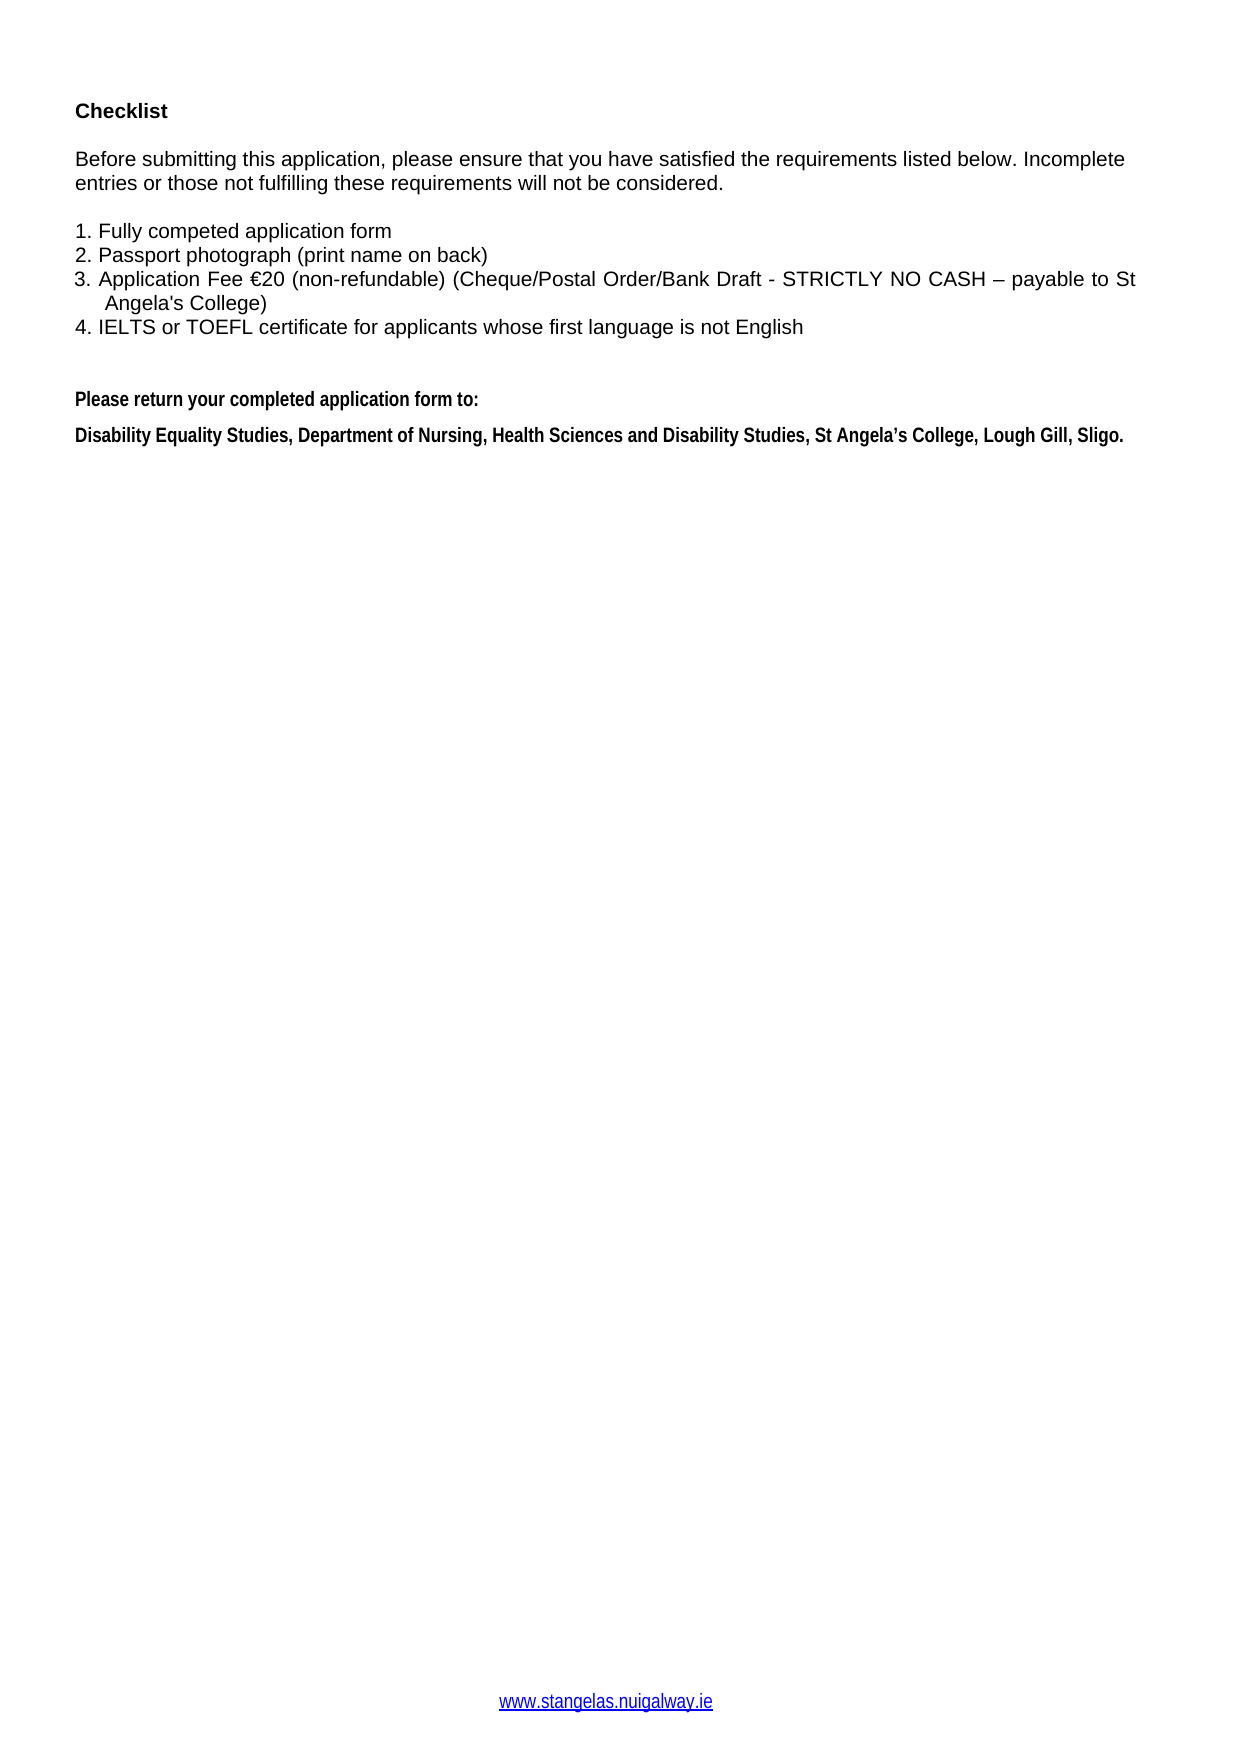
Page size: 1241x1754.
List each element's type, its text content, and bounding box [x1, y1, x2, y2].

text 3. Application Fee €20 (non-refundable) (Cheque/Postal Order/Bank Draft - STRICTLY NO CASH – payable to St Angela's College) [74, 267, 1137, 314]
text Please return your completed application form to: [75, 386, 1137, 410]
text 4. IELTS or TOEFL certificate for applicants whose first language is not English [75, 314, 1137, 338]
text Before submitting this application, please ensure that you have satisfied the requirements listed below. Incomplete entries or those not fulfilling these requirements will not be considered. [75, 147, 1137, 195]
text 1. Fully competed application form [75, 219, 1137, 243]
text Checklist [75, 99, 1137, 123]
text Disability Equality Studies, Department of Nursing, Health Sciences and Disability Studies, St Angela’s College, Lough Gill, Sligo. [75, 423, 1137, 447]
text 2. Passport photograph (print name on back) [75, 243, 1137, 267]
